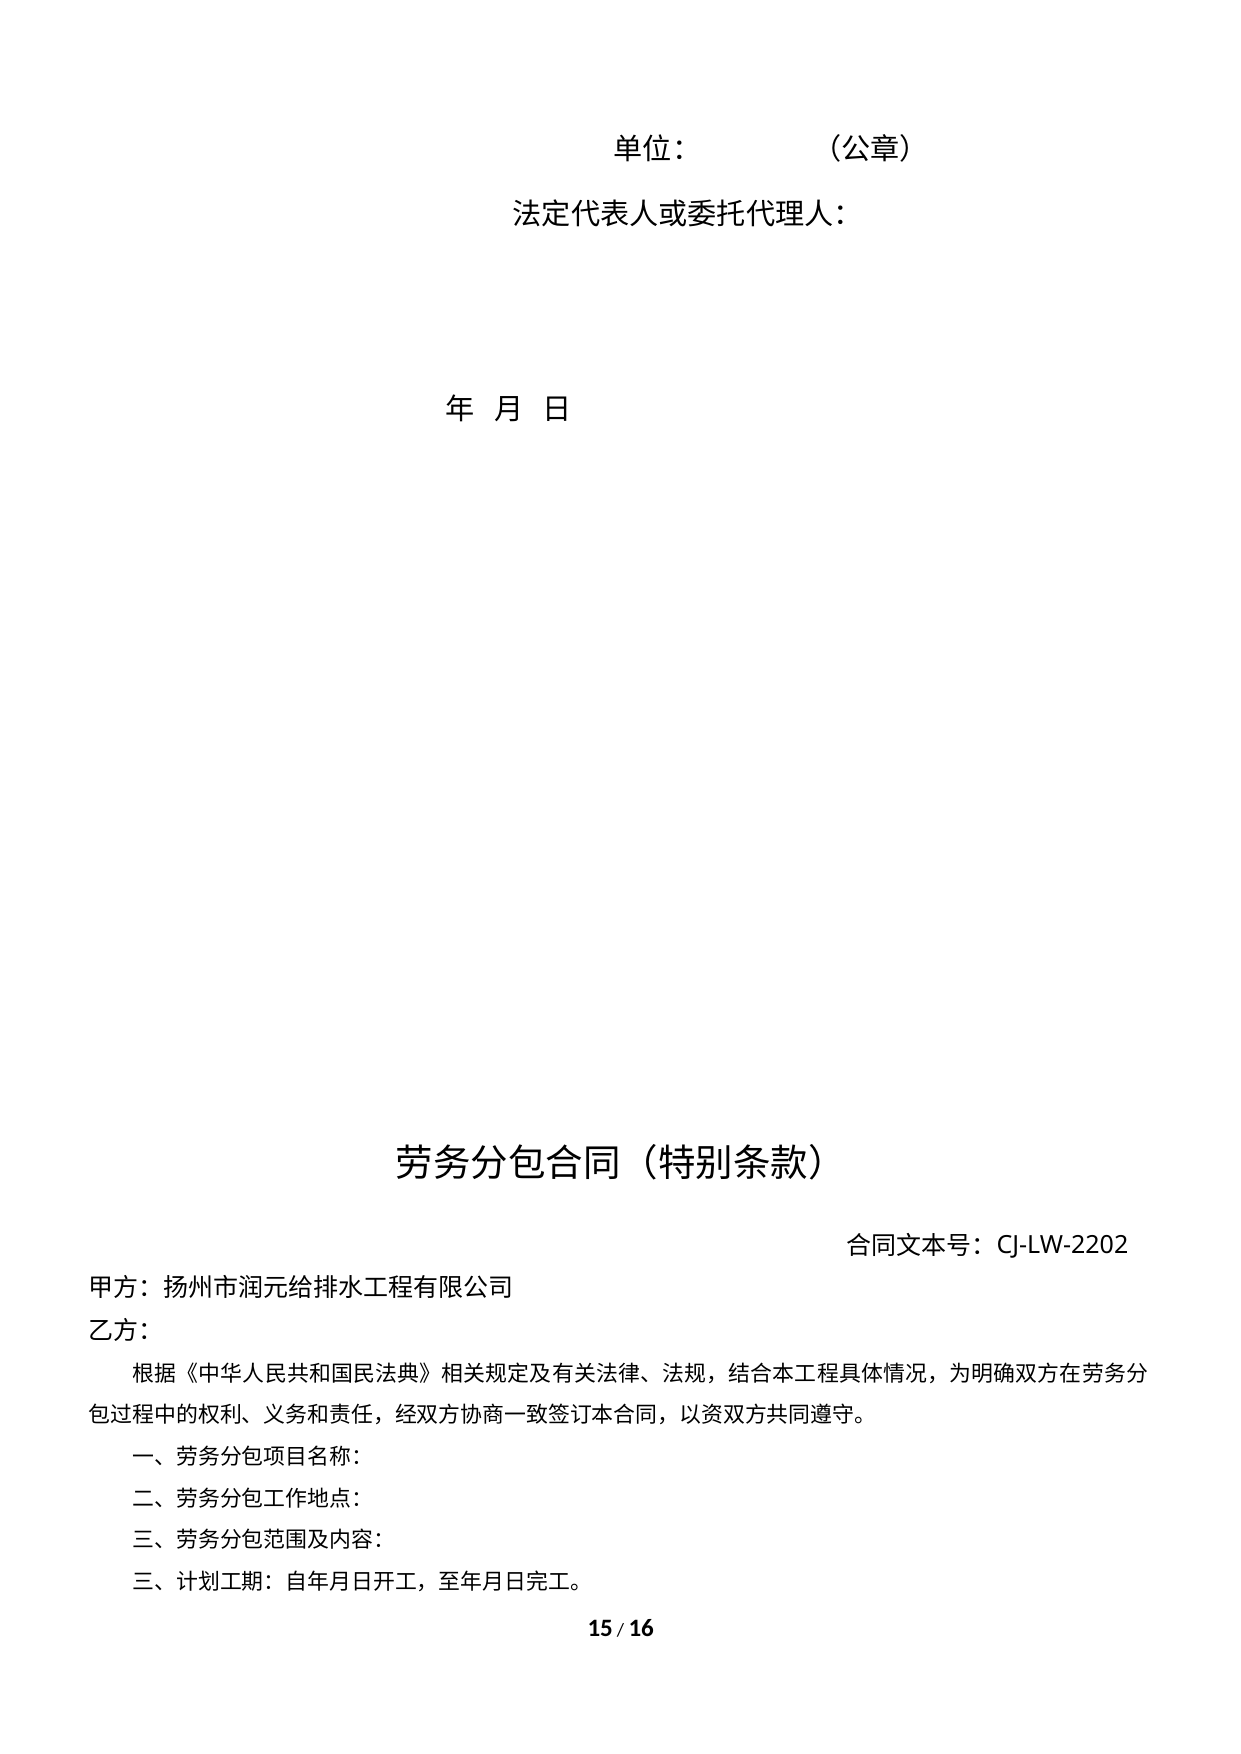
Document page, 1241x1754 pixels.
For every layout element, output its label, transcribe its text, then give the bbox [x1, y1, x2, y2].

text 二、劳务分包工作地点： [88, 1473, 1152, 1514]
text 劳务分包合同（特别条款） [88, 1139, 1152, 1181]
text 乙方： [88, 1306, 1152, 1348]
text 合同文本号：CJ-LW-2202 [296, 1223, 1152, 1264]
text 法定代表人或委托代理人： [88, 179, 1108, 244]
text 甲方：扬州市润元给排水工程有限公司 [88, 1264, 1152, 1306]
text 三、劳务分包范围及内容： [88, 1514, 1152, 1556]
text 一、劳务分包项目名称： [88, 1431, 1152, 1473]
text 单位： （公章） [88, 114, 1094, 179]
text 年 月 日 [88, 374, 1152, 439]
text 根据《中华人民共和国民法典》相关规定及有关法律、法规，结合本工程具体情况，为明确双方在劳务分包过程中的权利、义务和责任，经双方协商一致签订本合同，以资双方共同遵守。 [88, 1348, 1152, 1431]
text 三、计划工期：自年月日开工，至年月日完工。 [88, 1556, 1152, 1598]
